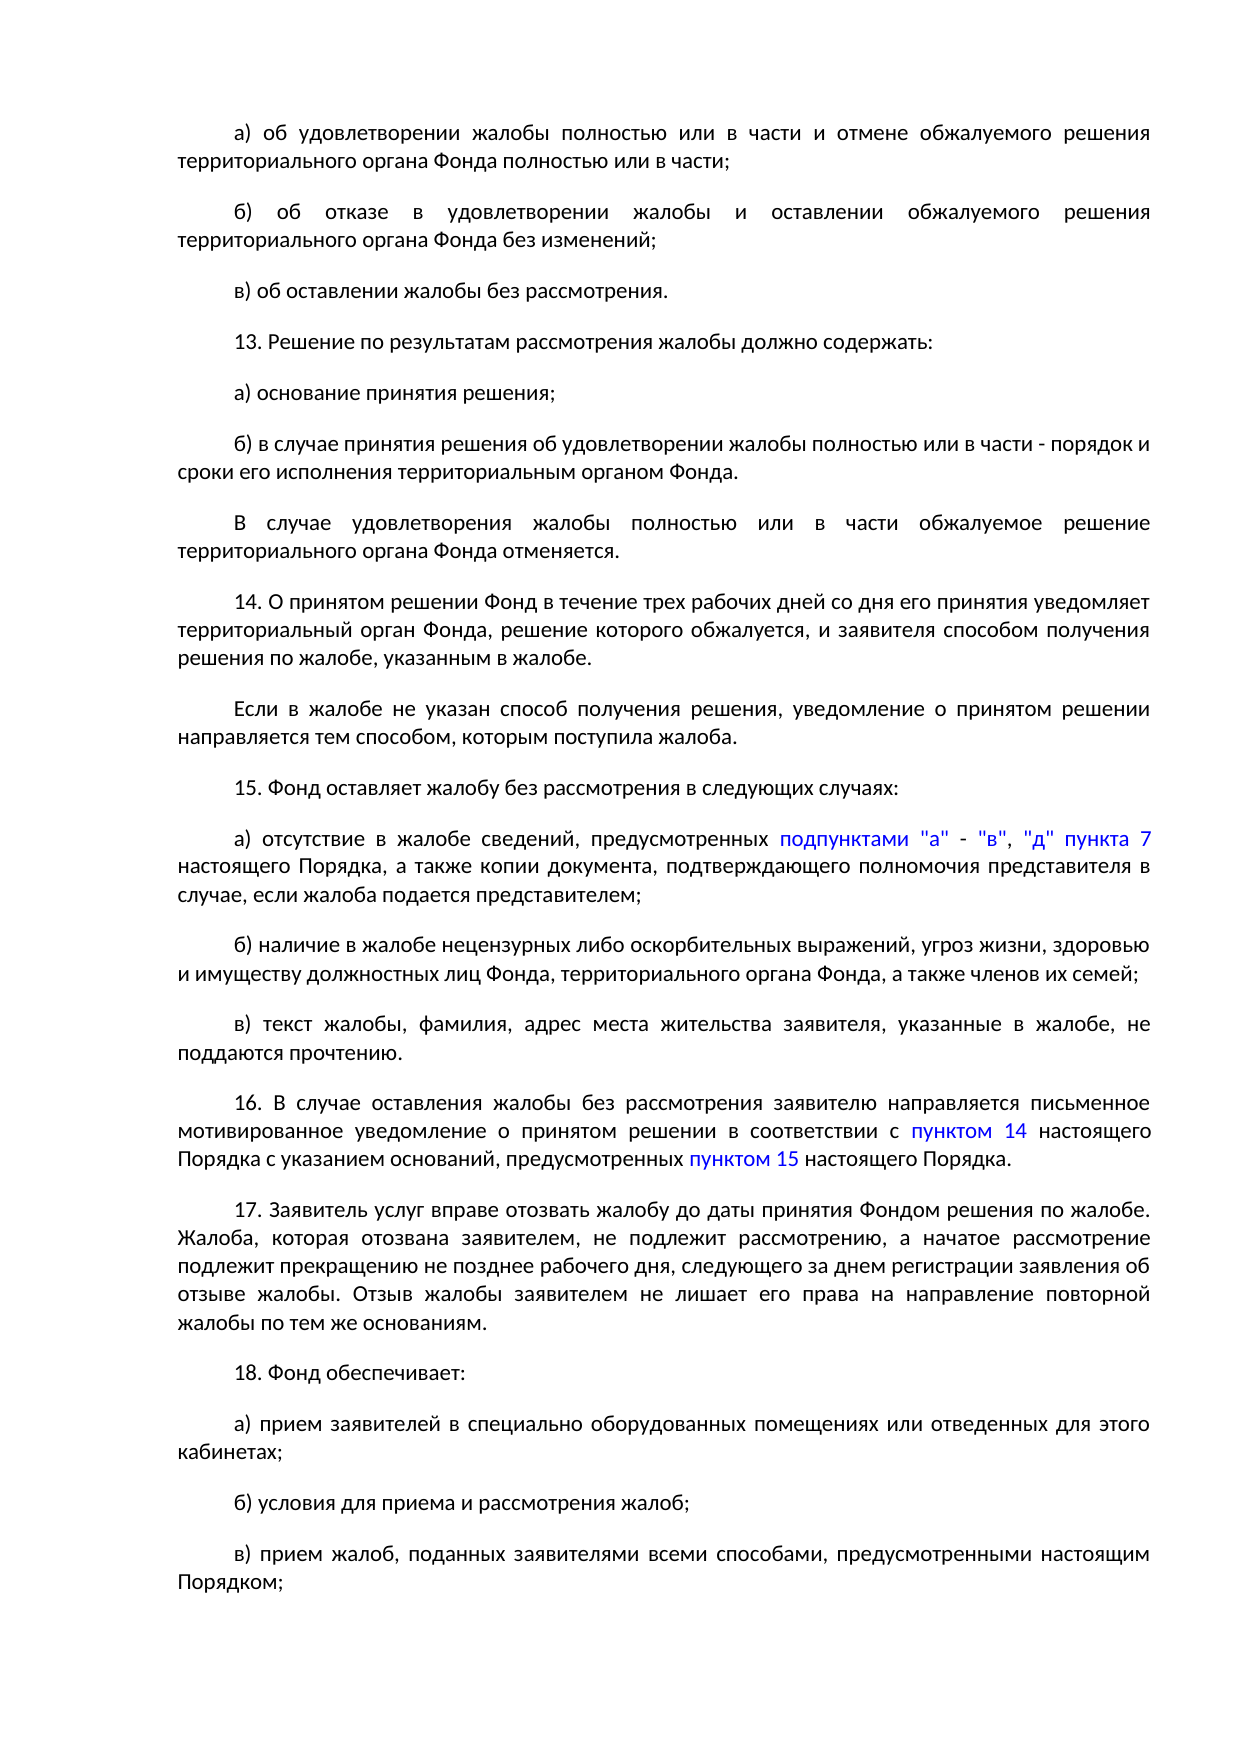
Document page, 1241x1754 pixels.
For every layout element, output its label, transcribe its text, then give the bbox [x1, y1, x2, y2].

text б) в случае принятия решения об удовлетворении жалобы полностью или в части - порядок и сроки его исполнения территориальным органом Фонда. [177, 429, 1152, 485]
text б) об отказе в удовлетворении жалобы и оставлении обжалуемого решения территориального органа Фонда без изменений; [177, 197, 1152, 253]
text В случае удовлетворения жалобы полностью или в части обжалуемое решение территориального органа Фонда отменяется. [177, 508, 1152, 564]
text а) отсутствие в жалобе сведений, предусмотренных подпунктами "а" - "в", "д" пункта 7 настоящего Порядка, а также копии документа, подтверждающего полномочия представителя в случае, если жалоба подается представителем; [177, 824, 1152, 908]
text 17. Заявитель услуг вправе отозвать жалобу до даты принятия Фондом решения по жалобе. Жалоба, которая отозвана заявителем, не подлежит рассмотрению, а начатое рассмотрение подлежит прекращению не позднее рабочего дня, следующего за днем регистрации заявления об отзыве жалобы. Отзыв жалобы заявителем не лишает его права на направление повторной жалобы по тем же основаниям. [177, 1196, 1152, 1336]
text б) условия для приема и рассмотрения жалоб; [177, 1488, 1152, 1516]
text а) прием заявителей в специально оборудованных помещениях или отведенных для этого кабинетах; [177, 1409, 1152, 1466]
text 15. Фонд оставляет жалобу без рассмотрения в следующих случаях: [177, 773, 1152, 801]
text в) об оставлении жалобы без рассмотрения. [177, 276, 1152, 304]
text в) текст жалобы, фамилия, адрес места жительства заявителя, указанные в жалобе, не поддаются прочтению. [177, 1009, 1152, 1066]
text Если в жалобе не указан способ получения решения, уведомление о принятом решении направляется тем способом, которым поступила жалоба. [177, 694, 1152, 750]
text а) основание принятия решения; [177, 378, 1152, 406]
text а) об удовлетворении жалобы полностью или в части и отмене обжалуемого решения территориального органа Фонда полностью или в части; [177, 118, 1152, 174]
text 18. Фонд обеспечивает: [177, 1358, 1152, 1387]
text 16. В случае оставления жалобы без рассмотрения заявителю направляется письменное мотивированное уведомление о принятом решении в соответствии с пунктом 14 настоящего Порядка с указанием оснований, предусмотренных пунктом 15 настоящего Порядка. [177, 1088, 1152, 1173]
text 13. Решение по результатам рассмотрения жалобы должно содержать: [177, 327, 1152, 355]
text в) прием жалоб, поданных заявителями всеми способами, предусмотренными настоящим Порядком; [177, 1539, 1152, 1595]
text 14. О принятом решении Фонд в течение трех рабочих дней со дня его принятия уведомляет территориальный орган Фонда, решение которого обжалуется, и заявителя способом получения решения по жалобе, указанным в жалобе. [177, 587, 1152, 671]
text б) наличие в жалобе нецензурных либо оскорбительных выражений, угроз жизни, здоровью и имуществу должностных лиц Фонда, территориального органа Фонда, а также членов их семей; [177, 931, 1152, 987]
